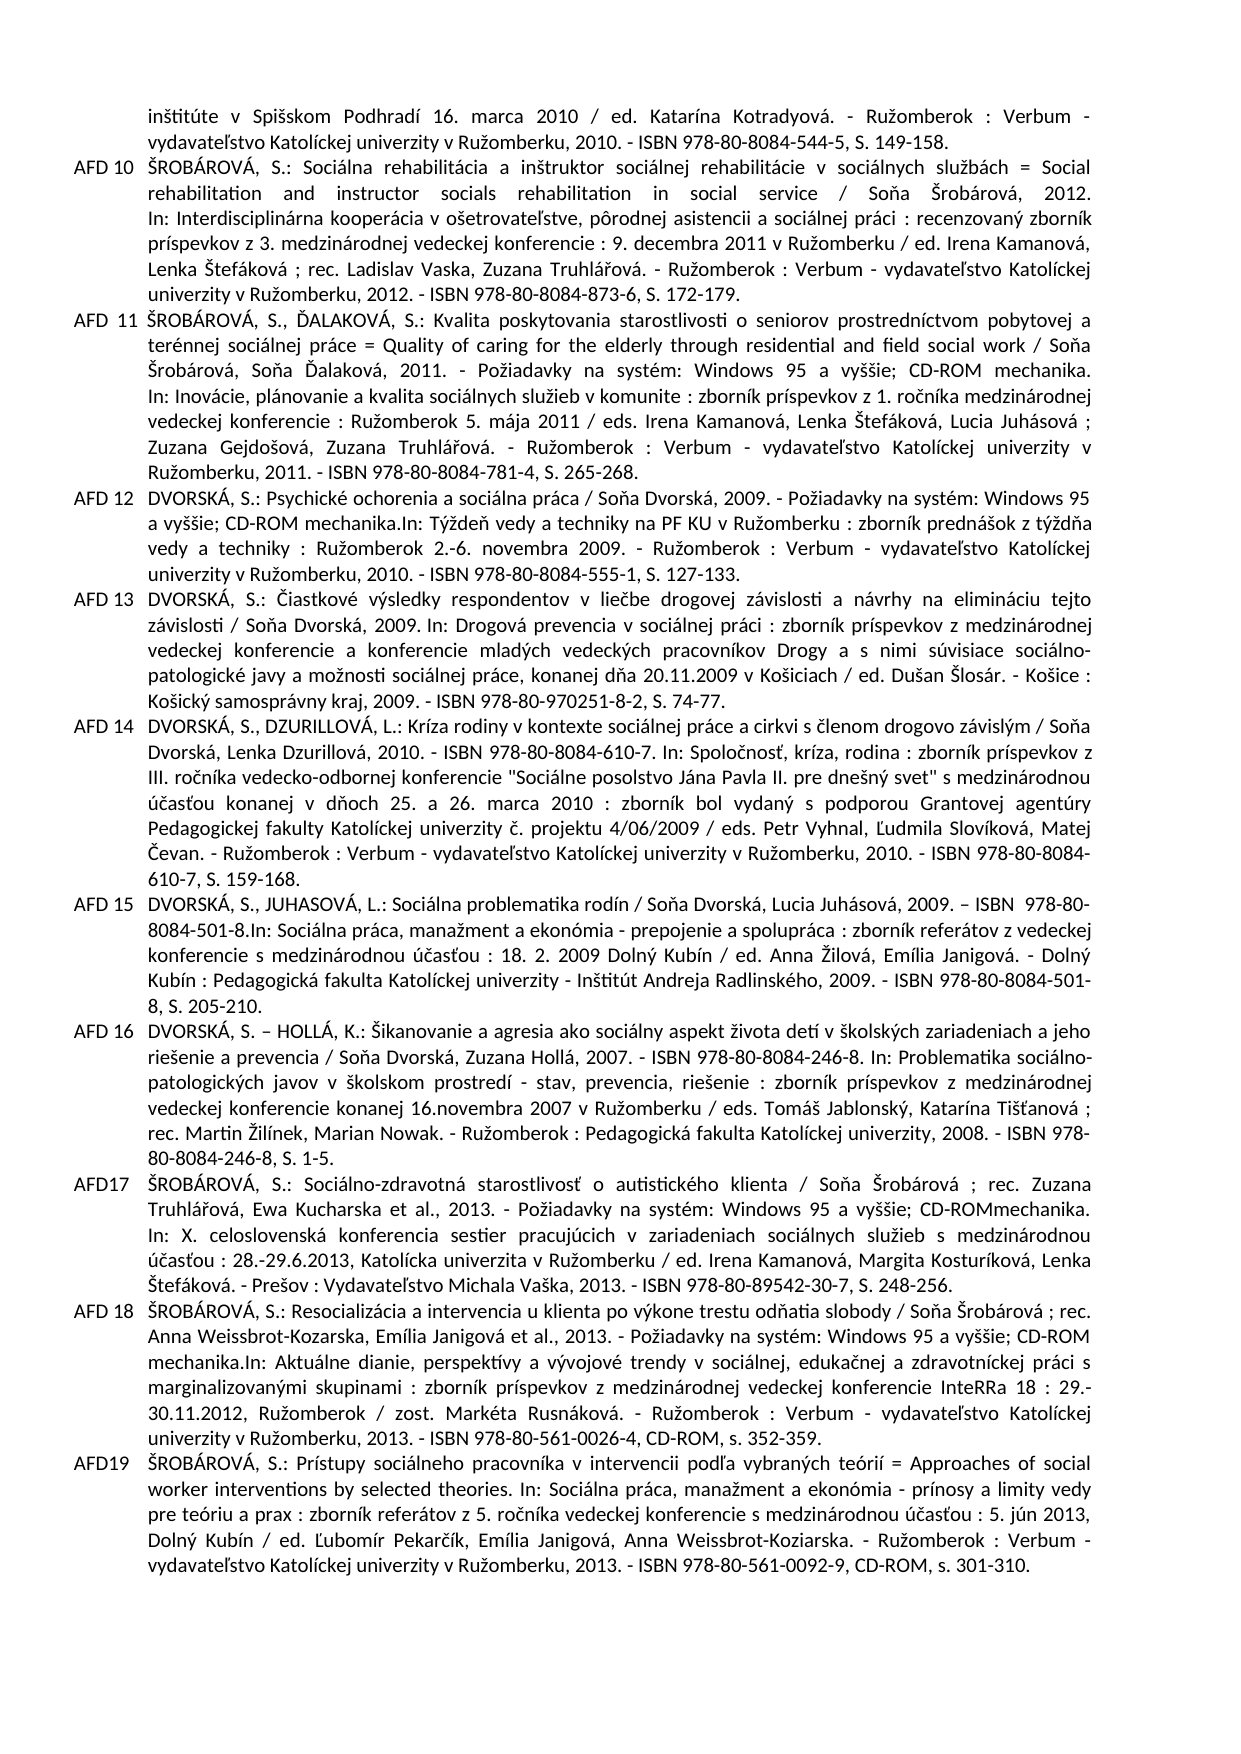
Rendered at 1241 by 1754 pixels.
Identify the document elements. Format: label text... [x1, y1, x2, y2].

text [74, 103, 1093, 154]
text AFD 12 DVORSKÁ, S.: Psychické ochorenia a sociálna práca / Soňa Dvorská, 2009. - Požiadavky na systém: Windows 95 a vyššie; CD-ROM mechanika.In: Týždeň vedy a techniky na PF KU v Ružomberku : zborník prednášok z týždňa vedy a techniky : Ružomberok 2.-6. novembra 2009. - Ružomberok : Verbum - vydavateľstvo Katolíckej univerzity v Ružomberku, 2010. - ISBN 978-80-8084-555-1, S. 127-133. [74, 485, 1093, 586]
text AFD 16 DVORSKÁ, S. – HOLLÁ, K.: Šikanovanie a agresia ako sociálny aspekt života detí v školských zariadeniach a jeho riešenie a prevencia / Soňa Dvorská, Zuzana Hollá, 2007. - ISBN 978-80-8084-246-8. In: Problematika sociálno-patologických javov v školskom prostredí - stav, prevencia, riešenie : zborník príspevkov z medzinárodnej vedeckej konferencie konanej 16.novembra 2007 v Ružomberku / eds. Tomáš Jablonský, Katarína Tišťanová ; rec. Martin Žilínek, Marian Nowak. - Ružomberok : Pedagogická fakulta Katolíckej univerzity, 2008. - ISBN 978-80-8084-246-8, S. 1-5. [74, 1018, 1093, 1171]
text AFD 14 DVORSKÁ, S., DZURILLOVÁ, L.: Kríza rodiny v kontexte sociálnej práce a cirkvi s členom drogovo závislým / Soňa Dvorská, Lenka Dzurillová, 2010. - ISBN 978-80-8084-610-7. In: Spoločnosť, kríza, rodina : zborník príspevkov z III. ročníka vedecko-odbornej konferencie "Sociálne posolstvo Jána Pavla II. pre dnešný svet" s medzinárodnou účasťou konanej v dňoch 25. a 26. marca 2010 : zborník bol vydaný s podporou Grantovej agentúry Pedagogickej fakulty Katolíckej univerzity č. projektu 4/06/2009 / eds. Petr Vyhnal, Ľudmila Slovíková, Matej Čevan. - Ružomberok : Verbum - vydavateľstvo Katolíckej univerzity v Ružomberku, 2010. - ISBN 978-80-8084-610-7, S. 159-168. [74, 713, 1093, 891]
text AFD 13 DVORSKÁ, S.: Čiastkové výsledky respondentov v liečbe drogovej závislosti a návrhy na elimináciu tejto závislosti / Soňa Dvorská, 2009. In: Drogová prevencia v sociálnej práci : zborník príspevkov z medzinárodnej vedeckej konferencie a konferencie mladých vedeckých pracovníkov Drogy a s nimi súvisiace sociálno-patologické javy a možnosti sociálnej práce, konanej dňa 20.11.2009 v Košiciach / ed. Dušan Šlosár. - Košice : Košický samosprávny kraj, 2009. - ISBN 978-80-970251-8-2, S. 74-77. [74, 586, 1093, 713]
text AFD 11 ŠROBÁROVÁ, S., ĎALAKOVÁ, S.: Kvalita poskytovania starostlivosti o seniorov prostredníctvom pobytovej a terénnej sociálnej práce = Quality of caring for the elderly through residential and field social work / Soňa Šrobárová, Soňa Ďalaková, 2011. - Požiadavky na systém: Windows 95 a vyššie; CD-ROM mechanika. In: Inovácie, plánovanie a kvalita sociálnych služieb v komunite : zborník príspevkov z 1. ročníka medzinárodnej vedeckej konferencie : Ružomberok 5. mája 2011 / eds. Irena Kamanová, Lenka Štefáková, Lucia Juhásová ; Zuzana Gejdošová, Zuzana Truhlářová. - Ružomberok : Verbum - vydavateľstvo Katolíckej univerzity v Ružomberku, 2011. - ISBN 978-80-8084-781-4, S. 265-268. [74, 307, 1093, 485]
text AFD 15 DVORSKÁ, S., JUHASOVÁ, L.: Sociálna problematika rodín / Soňa Dvorská, Lucia Juhásová, 2009. – ISBN 978-80-8084-501-8.In: Sociálna práca, manažment a ekonómia - prepojenie a spolupráca : zborník referátov z vedeckej konferencie s medzinárodnou účasťou : 18. 2. 2009 Dolný Kubín / ed. Anna Žilová, Emília Janigová. - Dolný Kubín : Pedagogická fakulta Katolíckej univerzity - Inštitút Andreja Radlinského, 2009. - ISBN 978-80-8084-501-8, S. 205-210. [74, 891, 1093, 1018]
text AFD17 ŠROBÁROVÁ, S.: Sociálno-zdravotná starostlivosť o autistického klienta / Soňa Šrobárová ; rec. Zuzana Truhlářová, Ewa Kucharska et al., 2013. - Požiadavky na systém: Windows 95 a vyššie; CD-ROMmechanika. In: X. celoslovenská konferencia sestier pracujúcich v zariadeniach sociálnych služieb s medzinárodnou účasťou : 28.-29.6.2013, Katolícka univerzita v Ružomberku / ed. Irena Kamanová, Margita Kosturíková, Lenka Štefáková. - Prešov : Vydavateľstvo Michala Vaška, 2013. - ISBN 978-80-89542-30-7, S. 248-256. [74, 1171, 1093, 1298]
text AFD19 ŠROBÁROVÁ, S.: Prístupy sociálneho pracovníka v intervencii podľa vybraných teórií = Approaches of social worker interventions by selected theories. In: Sociálna práca, manažment a ekonómia - prínosy a limity vedy pre teóriu a prax : zborník referátov z 5. ročníka vedeckej konferencie s medzinárodnou účasťou : 5. jún 2013, Dolný Kubín / ed. Ľubomír Pekarčík, Emília Janigová, Anna Weissbrot-Koziarska. - Ružomberok : Verbum - vydavateľstvo Katolíckej univerzity v Ružomberku, 2013. - ISBN 978-80-561-0092-9, CD-ROM, s. 301-310. [74, 1451, 1093, 1578]
text AFD 10 ŠROBÁROVÁ, S.: Sociálna rehabilitácia a inštruktor sociálnej rehabilitácie v sociálnych službách = Social rehabilitation and instructor socials rehabilitation in social service / Soňa Šrobárová, 2012. In: Interdisciplinárna kooperácia v ošetrovateľstve, pôrodnej asistencii a sociálnej práci : recenzovaný zborník príspevkov z 3. medzinárodnej vedeckej konferencie : 9. decembra 2011 v Ružomberku / ed. Irena Kamanová, Lenka Štefáková ; rec. Ladislav Vaska, Zuzana Truhlářová. - Ružomberok : Verbum - vydavateľstvo Katolíckej univerzity v Ružomberku, 2012. - ISBN 978-80-8084-873-6, S. 172-179. [74, 154, 1093, 307]
text AFD 18 ŠROBÁROVÁ, S.: Resocializácia a intervencia u klienta po výkone trestu odňatia slobody / Soňa Šrobárová ; rec. Anna Weissbrot-Kozarska, Emília Janigová et al., 2013. - Požiadavky na systém: Windows 95 a vyššie; CD-ROM mechanika.In: Aktuálne dianie, perspektívy a vývojové trendy v sociálnej, edukačnej a zdravotníckej práci s marginalizovanými skupinami : zborník príspevkov z medzinárodnej vedeckej konferencie InteRRa 18 : 29.-30.11.2012, Ružomberok / zost. Markéta Rusnáková. - Ružomberok : Verbum - vydavateľstvo Katolíckej univerzity v Ružomberku, 2013. - ISBN 978-80-561-0026-4, CD-ROM, s. 352-359. [74, 1298, 1093, 1451]
